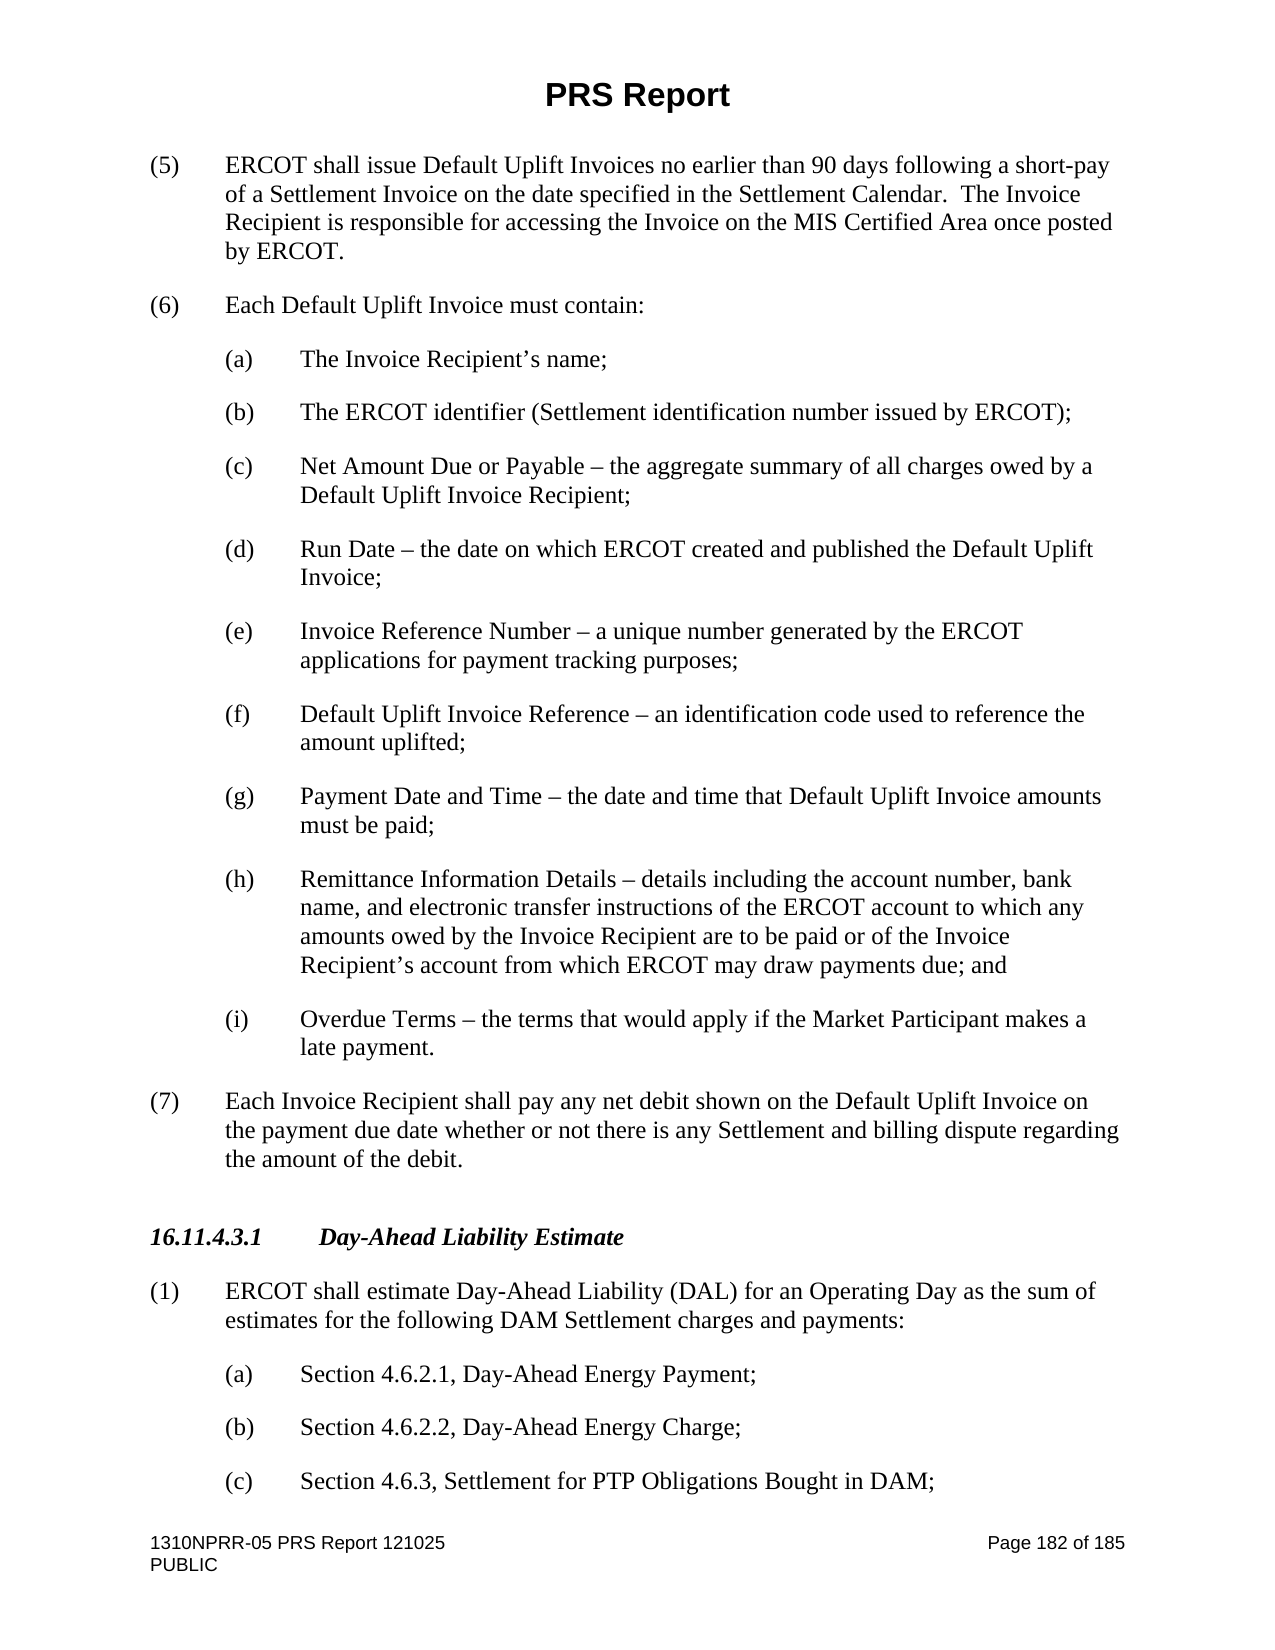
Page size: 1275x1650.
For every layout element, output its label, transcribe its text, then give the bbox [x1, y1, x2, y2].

text (c) Net Amount Due or Payable – the aggregate summary of all charges owed by a Default Uplift Invoice Recipient; [225, 451, 1125, 509]
text (h) Remittance Information Details – details including the account number, bank name, and electronic transfer instructions of the ERCOT account to which any amounts owed by the Invoice Recipient are to be paid or of the Invoice Recipient’s account from which ERCOT may draw payments due; and [225, 864, 1125, 979]
text 16.11.4.3.1 Day-Ahead Liability Estimate [150, 1222, 1125, 1251]
text (b) The ERCOT identifier (Settlement identification number issued by ERCOT); [225, 397, 1125, 426]
text (b) Section 4.6.2.2, Day-Ahead Energy Charge; [225, 1412, 1125, 1441]
text (1) ERCOT shall estimate Day-Ahead Liability (DAL) for an Operating Day as the sum of estimates for the following DAM Settlement charges and payments: [150, 1276, 1125, 1334]
text (5) ERCOT shall issue Default Uplift Invoices no earlier than 90 days following a short-pay of a Settlement Invoice on the date specified in the Settlement Calendar. The Invoice Recipient is responsible for accessing the Invoice on the MIS Certified Area once posted by ERCOT. [150, 150, 1125, 265]
text (e) Invoice Reference Number – a unique number generated by the ERCOT applications for payment tracking purposes; [225, 616, 1125, 674]
text (c) Section 4.6.3, Settlement for PTP Obligations Bought in DAM; [225, 1466, 1125, 1495]
text (a) The Invoice Recipient’s name; [225, 344, 1125, 372]
text (d) Run Date – the date on which ERCOT created and published the Default Uplift Invoice; [225, 534, 1125, 591]
text (i) Overdue Terms – the terms that would apply if the Market Participant makes a late payment. [225, 1004, 1125, 1061]
text (6) Each Default Uplift Invoice must contain: [150, 290, 1125, 319]
text (f) Default Uplift Invoice Reference – an identification code used to reference the amount uplifted; [225, 699, 1125, 756]
text (g) Payment Date and Time – the date and time that Default Uplift Invoice amounts must be paid; [225, 781, 1125, 839]
text (a) Section 4.6.2.1, Day-Ahead Energy Payment; [225, 1359, 1125, 1387]
text (7) Each Invoice Recipient shall pay any net debit shown on the Default Uplift Invoice on the payment due date whether or not there is any Settlement and billing dispute regarding the amount of the debit. [150, 1086, 1125, 1172]
